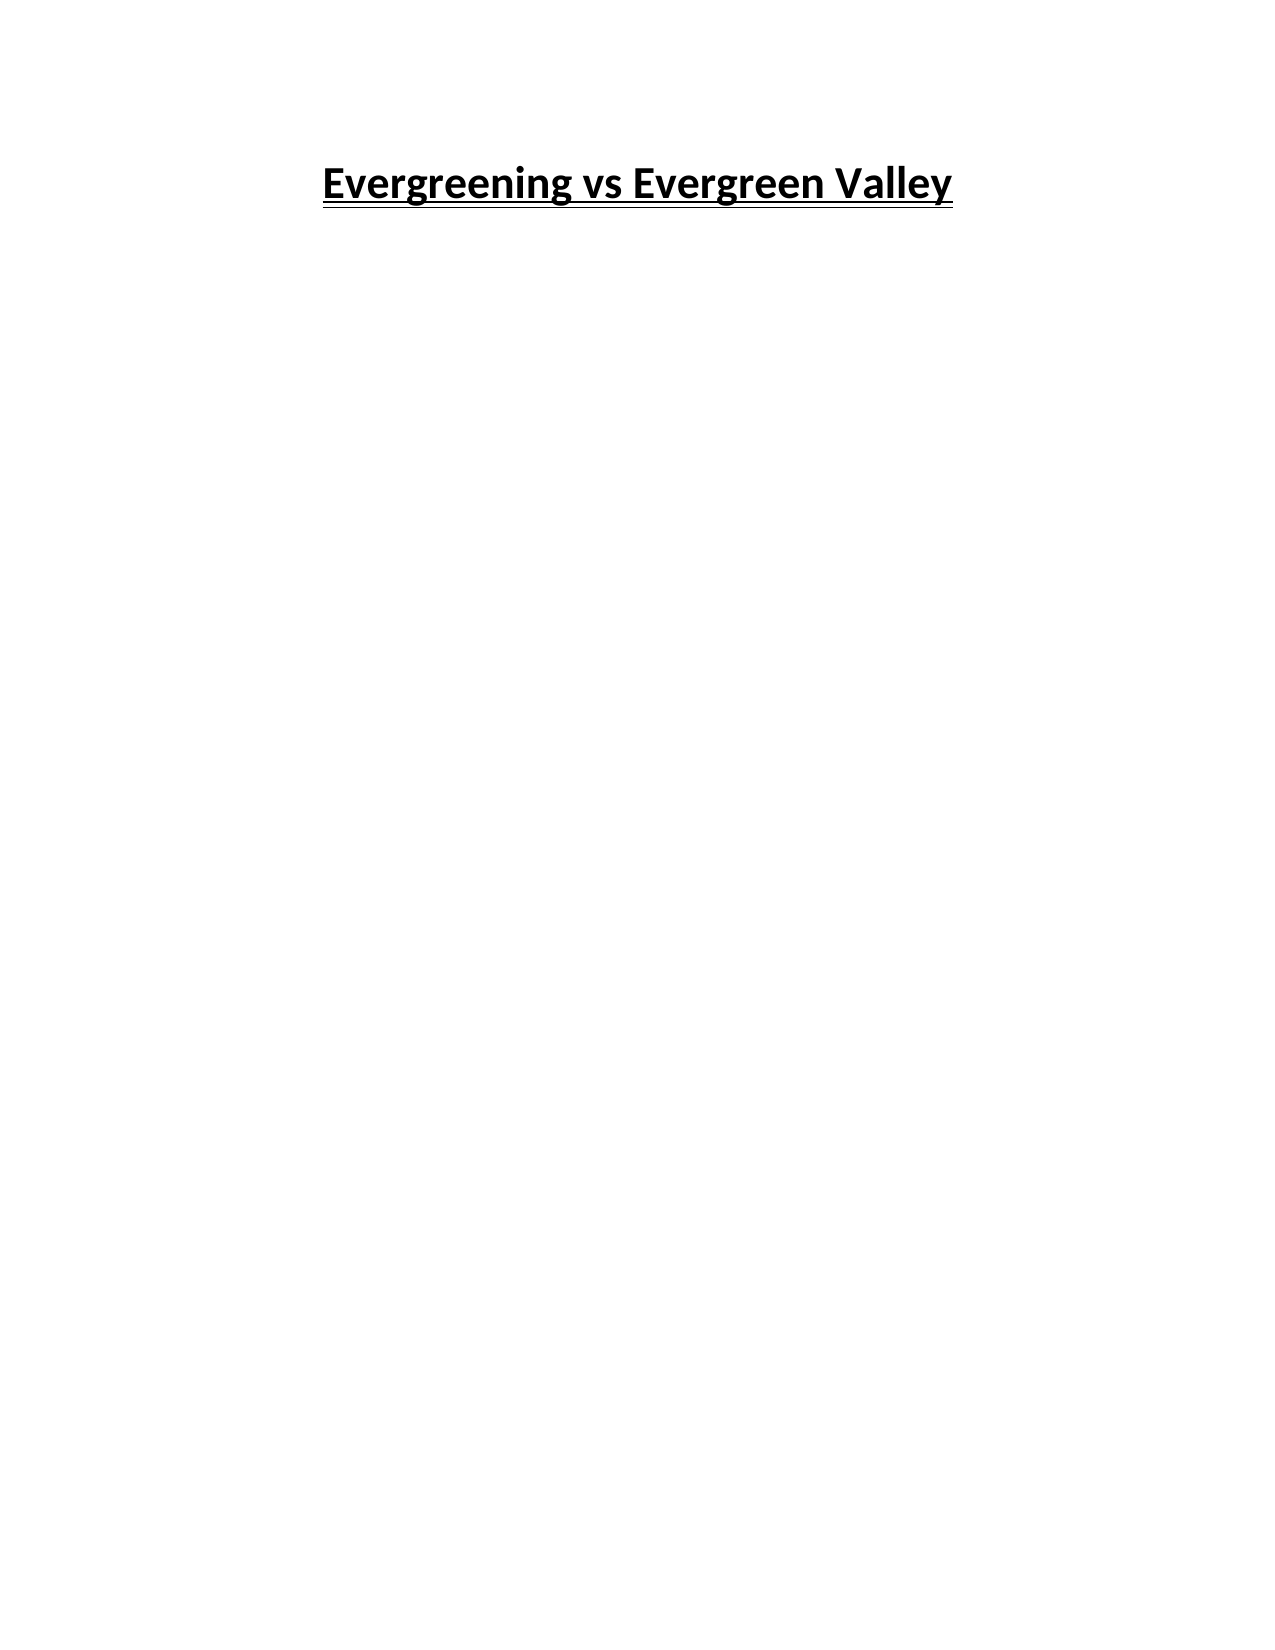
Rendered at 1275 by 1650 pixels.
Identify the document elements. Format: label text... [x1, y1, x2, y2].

subtitle Evergreening vs Evergreen Valley [150, 154, 1125, 210]
